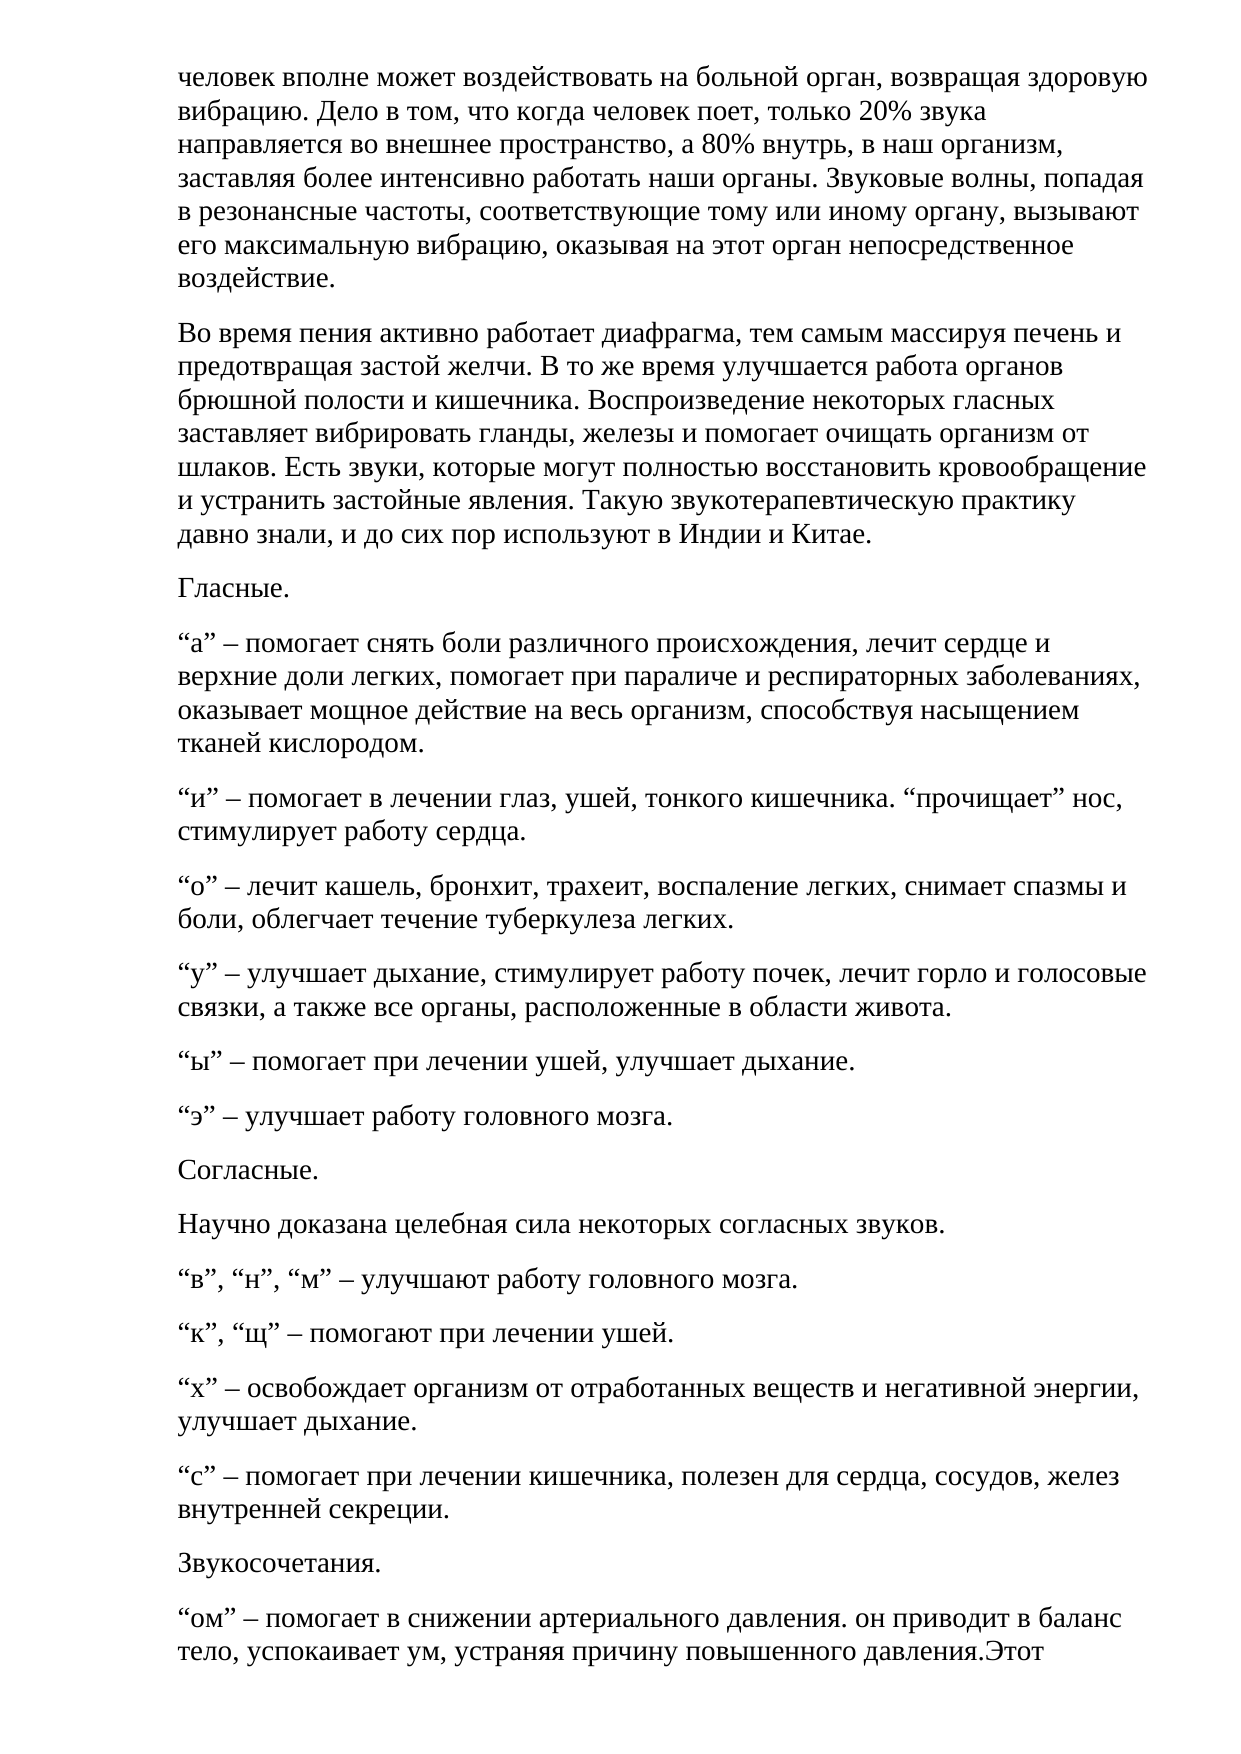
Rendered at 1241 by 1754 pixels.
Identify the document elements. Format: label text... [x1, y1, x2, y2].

text Научно доказана целебная сила некоторых согласных звуков. [177, 1207, 1152, 1240]
text “ы” – помогает при лечении ушей, улучшает дыхание. [177, 1043, 1152, 1077]
text Гласные. [177, 570, 1152, 604]
text “к”, “щ” – помогают при лечении ушей. [177, 1315, 1152, 1349]
text “а” – помогает снять боли различного происхождения, лечит сердце и верхние доли легких, помогает при параличе и респираторных заболеваниях, оказывает мощное действие на весь организм, способствуя насыщением тканей кислородом. [177, 625, 1152, 759]
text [177, 1600, 1152, 1667]
text “в”, “н”, “м” – улучшают работу головного мозга. [177, 1261, 1152, 1294]
text “х” – освобождает организм от отработанных веществ и негативной энергии, улучшает дыхание. [177, 1370, 1152, 1437]
text “и” – помогает в лечении глаз, ушей, тонкого кишечника. “прочищает” нос, стимулирует работу сердца. [177, 780, 1152, 847]
text “с” – помогает при лечении кишечника, полезен для сердца, сосудов, желез внутренней секреции. [177, 1458, 1152, 1525]
text Звукосочетания. [177, 1546, 1152, 1579]
text Согласные. [177, 1152, 1152, 1186]
text “о” – лечит кашель, бронхит, трахеит, воспаление легких, снимает спазмы и боли, облегчает течение туберкулеза легких. [177, 868, 1152, 935]
text “у” – улучшает дыхание, стимулирует работу почек, лечит горло и голосовые связки, а также все органы, расположенные в области живота. [177, 956, 1152, 1023]
text “э” – улучшает работу головного мозга. [177, 1098, 1152, 1131]
text Во время пения активно работает диафрагма, тем самым массируя печень и предотвращая застой желчи. В то же время улучшается работа органов брюшной полости и кишечника. Воспроизведение некоторых гласных заставляет вибрировать гланды, железы и помогает очищать организм от шлаков. Есть звуки, которые могут полностью восстановить кровообращение и устранить застойные явления. Такую звукотерапевтическую практику давно знали, и до сих пор используют в Индии и Китае. [177, 315, 1152, 549]
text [177, 59, 1152, 294]
